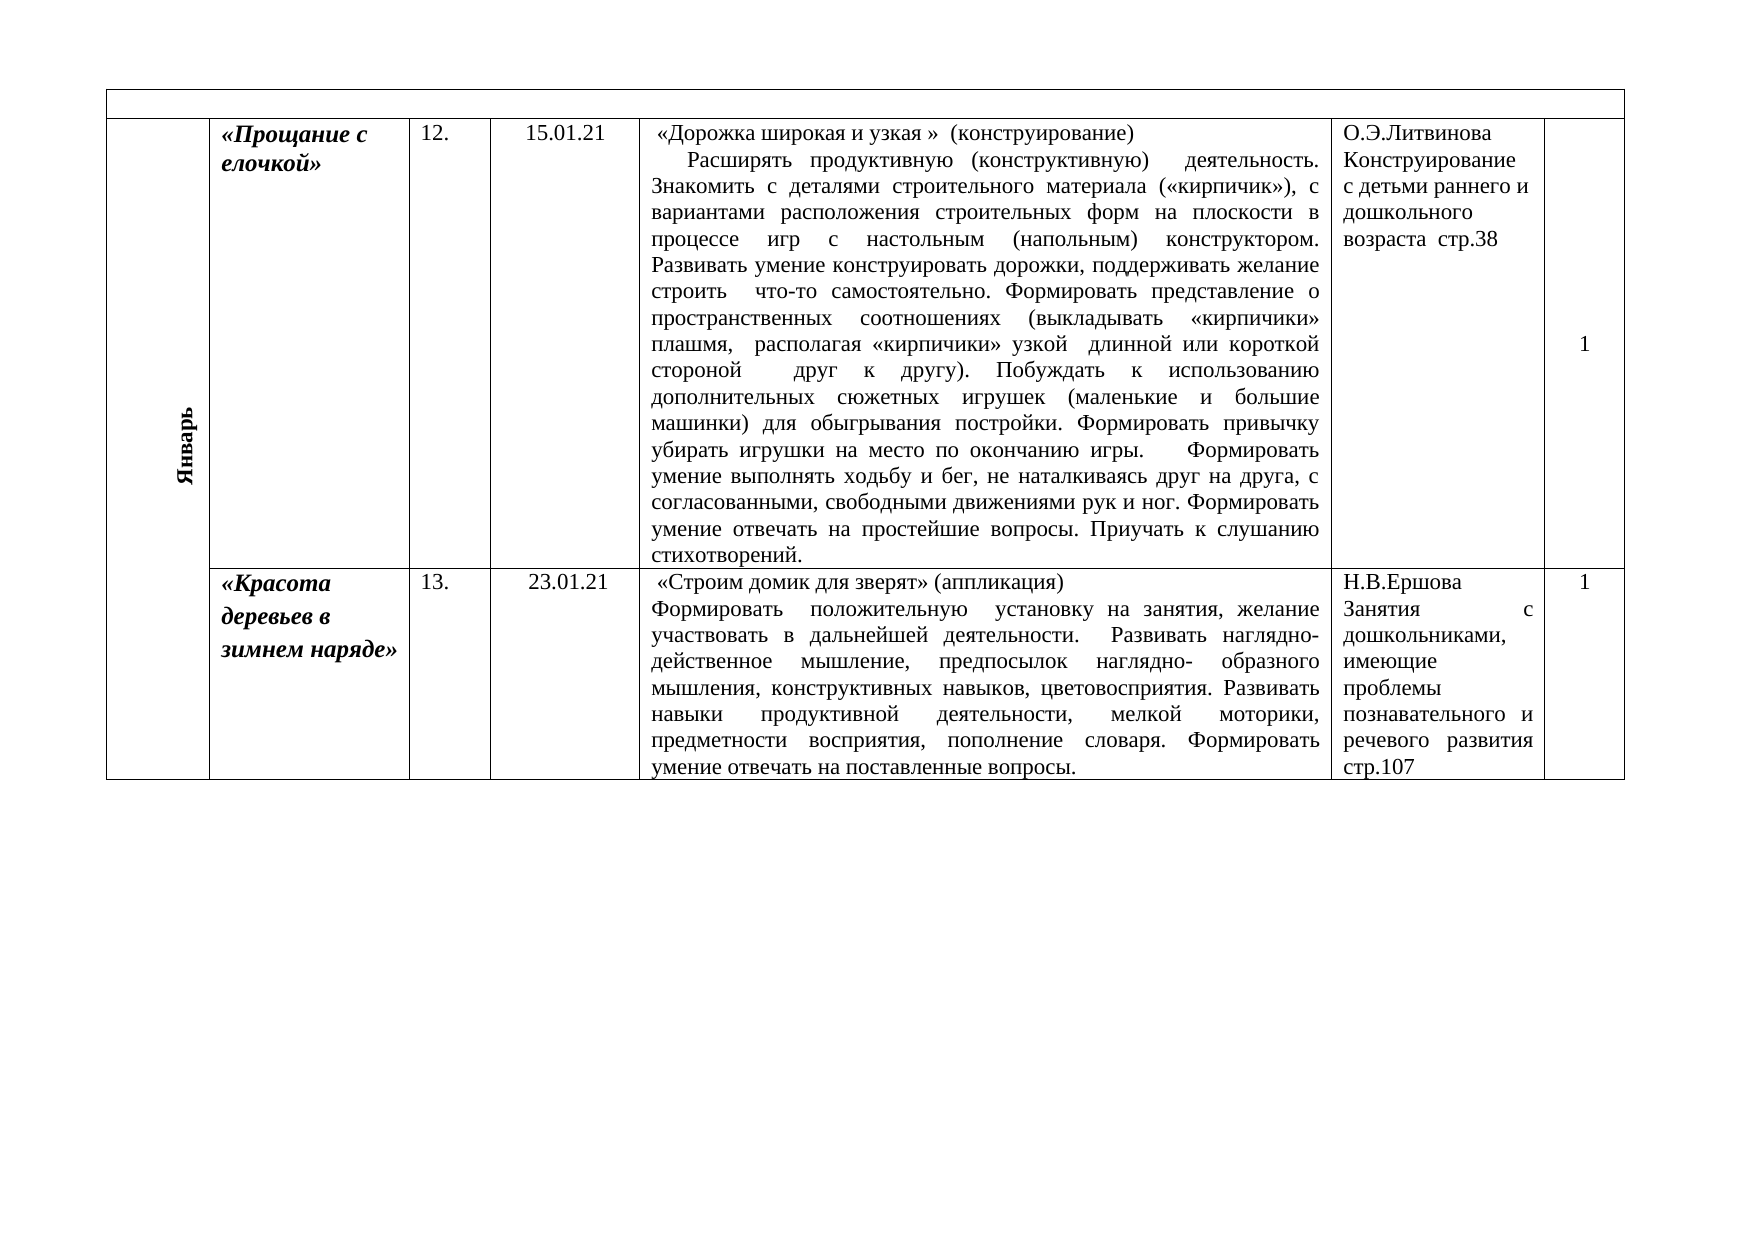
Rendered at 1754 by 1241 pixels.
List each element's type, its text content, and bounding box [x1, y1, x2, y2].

table_cell [410, 569, 490, 779]
table_cell «Дорожка широкая и узкая » (конструирование) Расширять продуктивную (конструктивную) деятельность. Знакомить с деталями строительного материала («кирпичик»), с вариантами расположения строительных форм на плоскости в процессе игр с настольным (напольным) конструктором. Развивать умение конструировать дорожки, поддерживать желание строить что-то самостоятельно. Формировать представление о пространственных соотношениях (выкладывать «кирпичики» плашмя, располагая «кирпичики» узкой длинной или короткой стороной друг к другу). Побуждать к использованию дополнительных сюжетных игрушек (маленькие и большие машинки) для обыгрывания постройки. Формировать привычку убирать игрушки на место по окончанию игры. Формировать умение выполнять ходьбу и бег, не наталкиваясь друг на друга, с согласованными, свободными движениями рук и ног. Формировать умение отвечать на простейшие вопросы. Приучать к слушанию стихотворений. [640, 119, 1331, 567]
table_cell О.Э.Литвинова Конструирование с детьми раннего и дошкольного возраста стр.38 [1332, 119, 1544, 567]
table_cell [107, 90, 1624, 118]
table_cell 1 [1545, 119, 1624, 567]
table_cell Январь [107, 119, 209, 779]
table_cell 23.01.21 [491, 569, 639, 779]
table_cell «Прощание с елочкой» [210, 119, 409, 567]
table_cell 15.01.21 [491, 119, 639, 567]
table_cell «Строим домик для зверят» (аппликация) Формировать положительную установку на занятия, желание участвовать в дальнейшей деятельности. Развивать наглядно-действенное мышление, предпосылок наглядно- образного мышления, конструктивных навыков, цветовосприятия. Развивать навыки продуктивной деятельности, мелкой моторики, предметности восприятия, пополнение словаря. Формировать умение отвечать на поставленные вопросы. [640, 569, 1331, 779]
table_cell Н.В.Ершова Занятия с дошкольниками, имеющие проблемы познавательного и речевого развития стр.107 [1332, 569, 1544, 779]
table_cell 1 [1545, 569, 1624, 779]
table_cell [410, 119, 490, 567]
table_cell «Красота деревьев в зимнем наряде» [210, 569, 409, 779]
